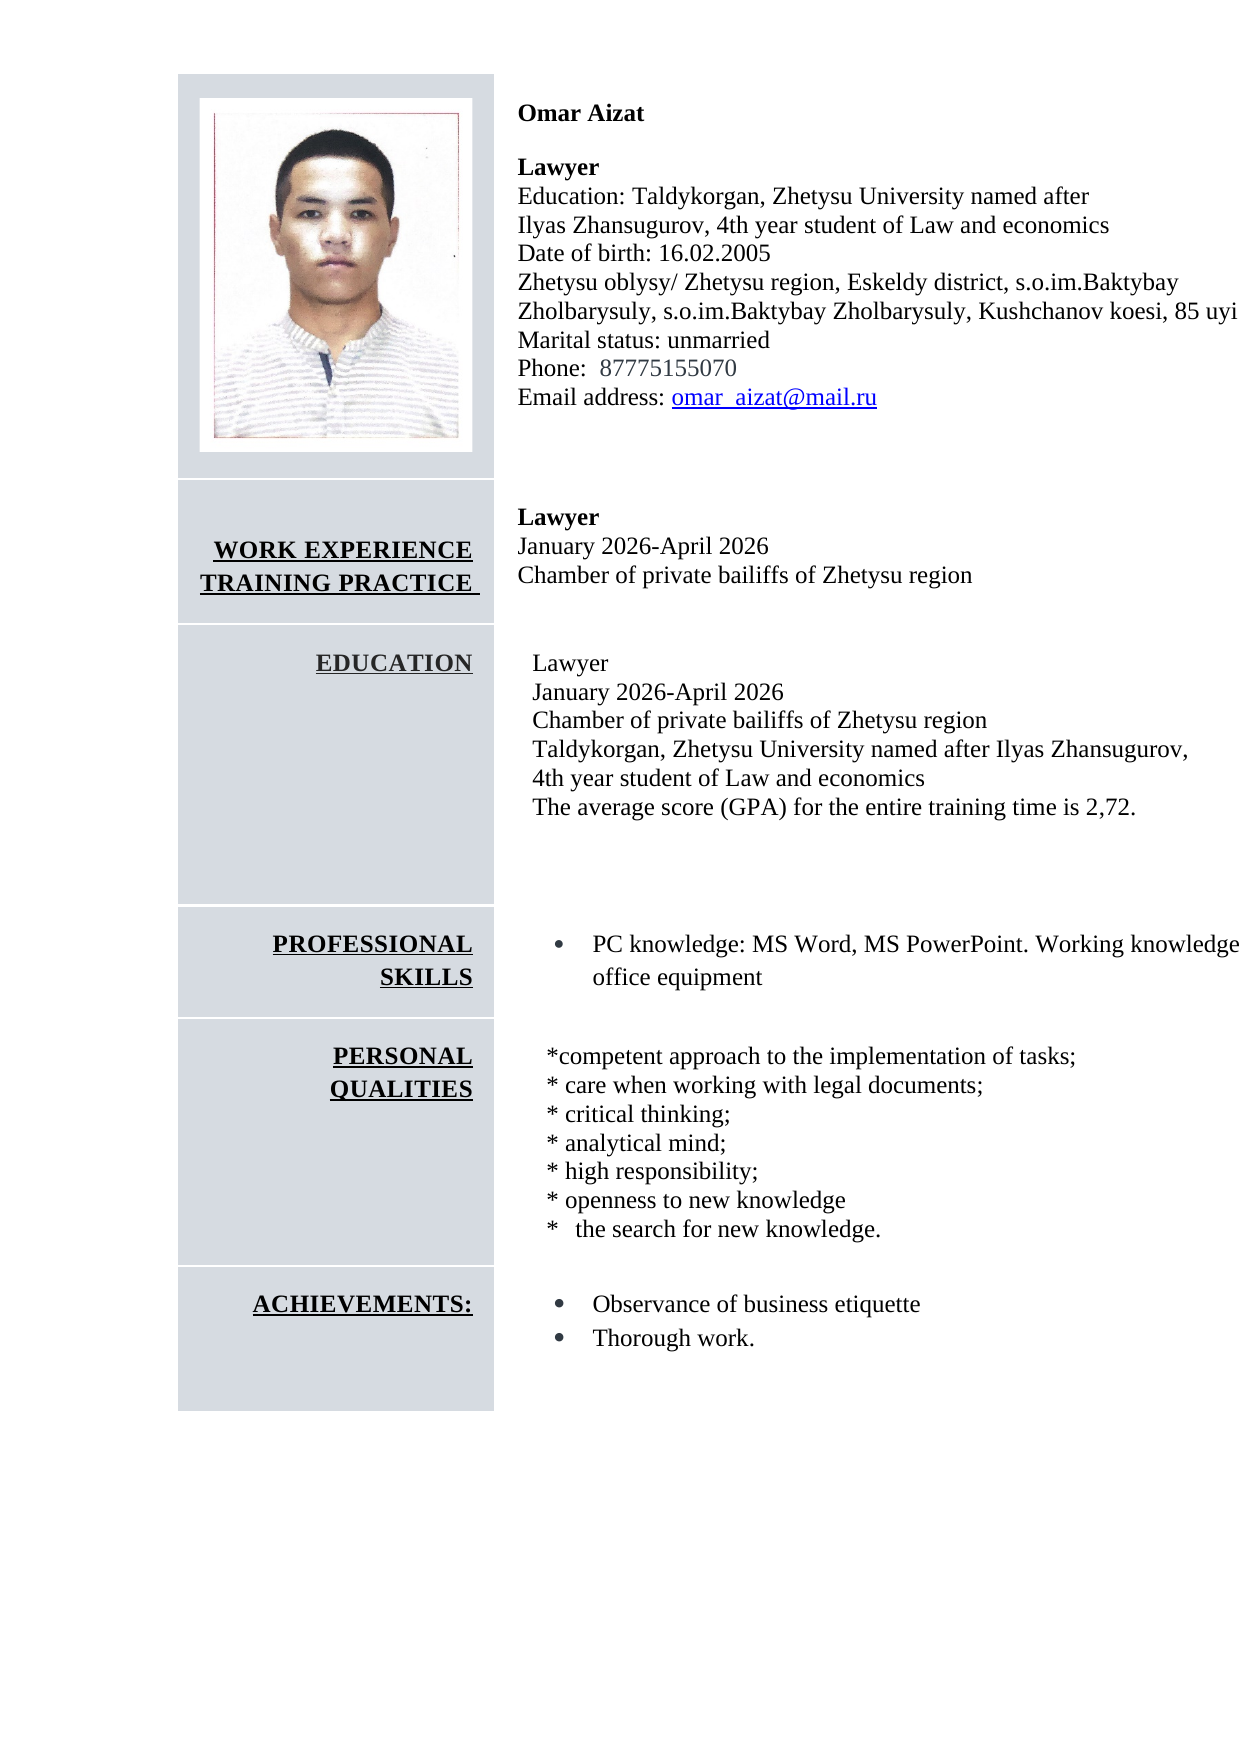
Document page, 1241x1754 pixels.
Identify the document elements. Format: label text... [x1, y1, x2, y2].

table_cell *competent approach to the implementation of tasks; * care when working with legal documents; * critical thinking; * analytical mind; * high responsibility; * openness to new knowledge * the search for new knowledge. [496, 1019, 1239, 1265]
table_cell Observance of business etiquette Thorough work. [496, 1267, 1239, 1411]
table_header [178, 74, 494, 478]
table_cell Lawyer January 2026-April 2026 Chamber of private bailiffs of Zhetysu region [496, 480, 1239, 623]
table_cell PC knowledge: MS Word, MS PowerPoint. Working knowledge of office equipment [496, 907, 1239, 1017]
table_cell ACHIEVEMENTS: [178, 1267, 494, 1411]
table_cell WORK EXPERIENCE TRAINING PRACTICE [178, 480, 494, 623]
table_cell EDUCATION [178, 625, 494, 904]
table_cell PROFESSIONAL SKILLS [178, 907, 494, 1017]
picture [199, 98, 473, 452]
table_header Omar Aizat Lawyer Education: Taldykorgan, Zhetysu University named after Ilyas Zhansugurov, 4th year student of Law and economics Date of birth: 16.02.2005 Zhetysu oblysy/ Zhetysu region, Eskeldy district, s.o.im.Baktybay Zholbarysuly, s.o.im.Baktybay Zholbarysuly, Kushchanov koesi, 85 uyi Marital status: unmarried Phone: 87775155070 Email address: omar_aizat@mail.ru [496, 76, 1239, 478]
table_cell PERSONAL QUALITIES [178, 1019, 494, 1265]
table_cell Lawyer January 2026-April 2026 Chamber of private bailiffs of Zhetysu region Taldykorgan, Zhetysu University named after Ilyas Zhansugurov, 4th year student of Law and economics The average score (GPA) for the entire training time is 2,72. [496, 625, 1239, 904]
